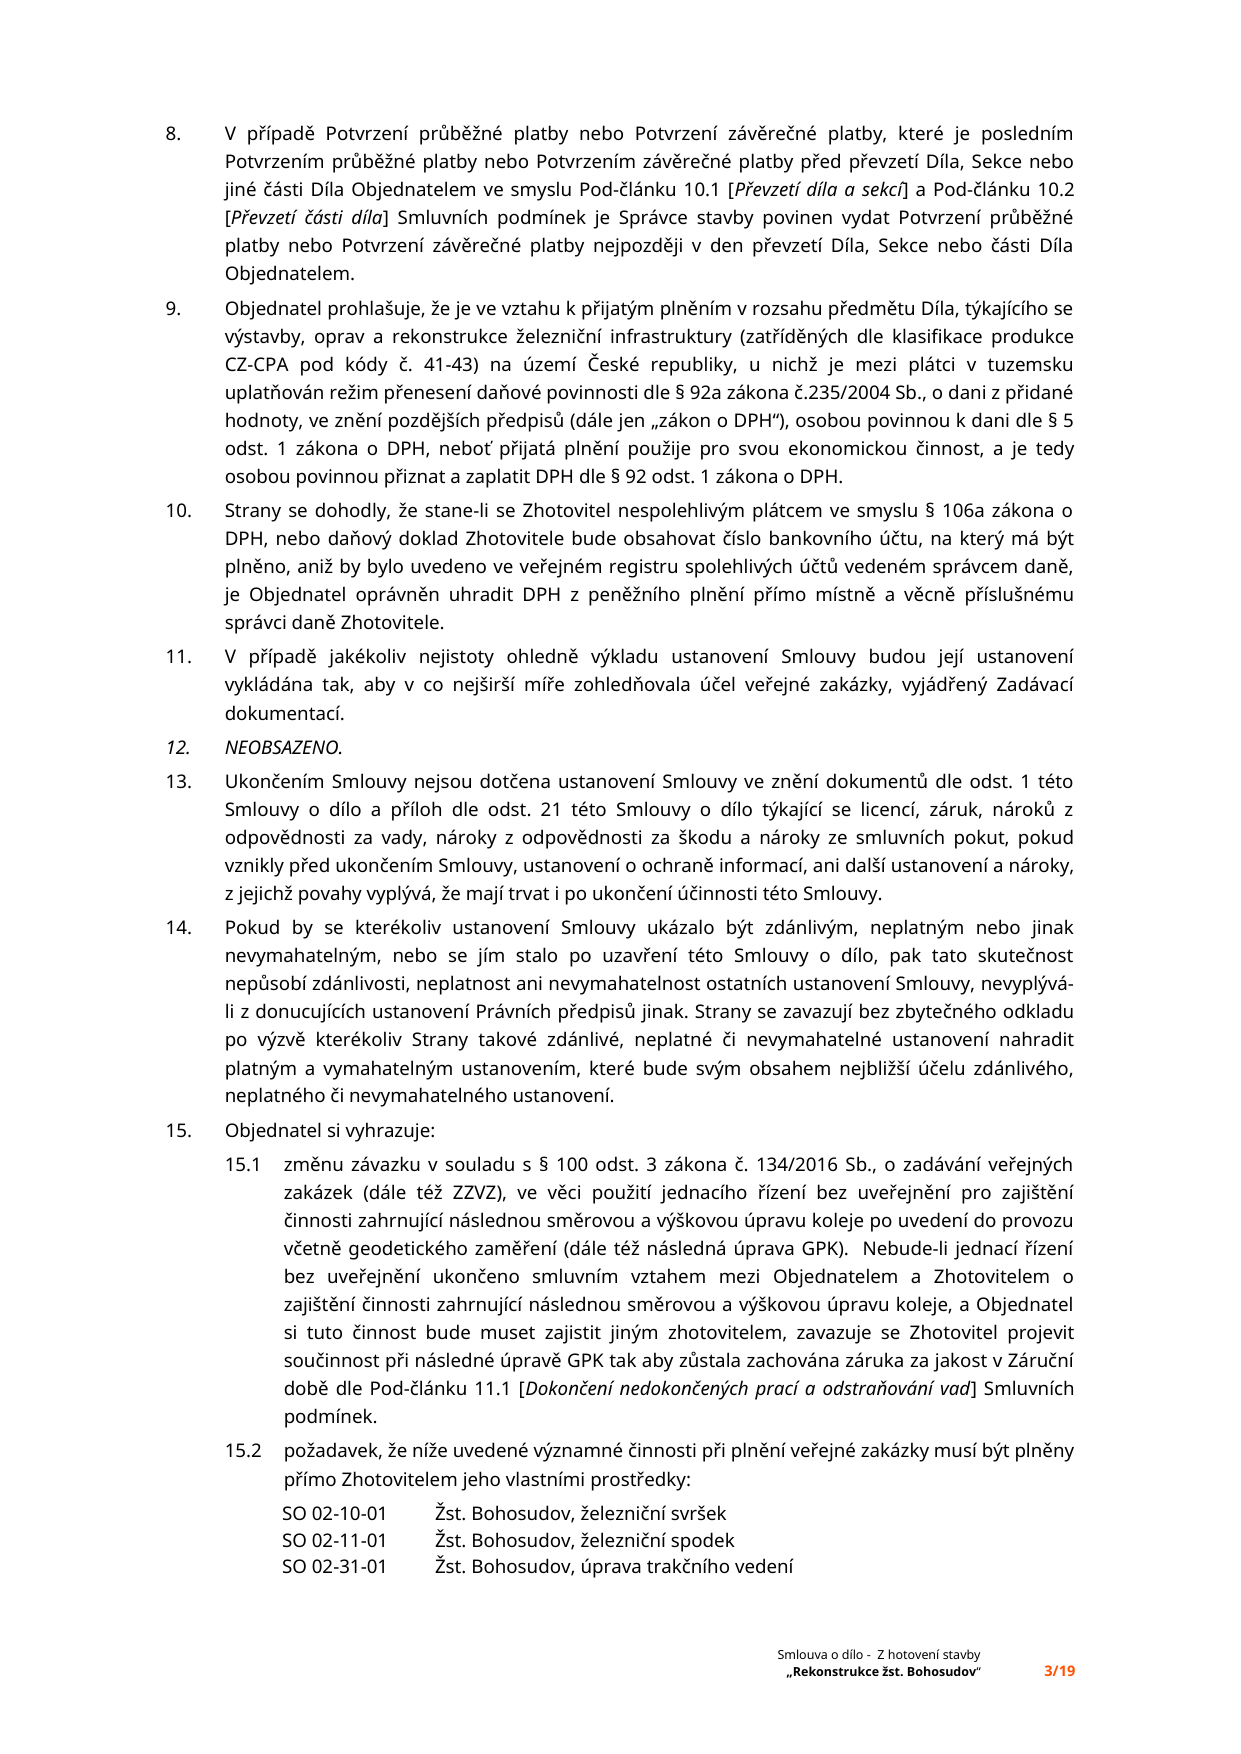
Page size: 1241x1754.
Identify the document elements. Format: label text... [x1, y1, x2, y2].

list Objednatel prohlašuje, že je ve vztahu k přijatým plněním v rozsahu předmětu Díla, týkajícího se výstavby, oprav a rekonstrukce železniční infrastruktury (zatříděných dle klasifikace produkce CZ-CPA pod kódy č. 41-43) na území České republiky, u nichž je mezi plátci v tuzemsku uplatňován režim přenesení daňové povinnosti dle § 92a zákona č.235/2004 Sb., o dani z přidané hodnoty, ve znění pozdějších předpisů (dále jen „zákon o DPH“), osobou povinnou k dani dle § 5 odst. 1 zákona o DPH, neboť přijatá plnění použije pro svou ekonomickou činnost, a je tedy osobou povinnou přiznat a zaplatit DPH dle § 92 odst. 1 zákona o DPH. [165, 295, 1075, 489]
list Ukončením Smlouvy nejsou dotčena ustanovení Smlouvy ve znění dokumentů dle odst. 1 této Smlouvy o dílo a příloh dle odst. 21 této Smlouvy o dílo týkající se licencí, záruk, nároků z odpovědnosti za vady, nároky z odpovědnosti za škodu a nároky ze smluvních pokut, pokud vznikly před ukončením Smlouvy, ustanovení o ochraně informací, ani další ustanovení a nároky, z jejichž povahy vyplývá, že mají trvat i po ukončení účinnosti této Smlouvy. [165, 768, 1075, 906]
table_cell SO 02-11-01 [275, 1527, 427, 1553]
list NEOBSAZENO. [165, 734, 1075, 759]
list změnu závazku v souladu s § 100 odst. 3 zákona č. 134/2016 Sb., o zadávání veřejných zakázek (dále též ZZVZ), ve věci použití jednacího řízení bez uveřejnění pro zajištění činnosti zahrnující následnou směrovou a výškovou úpravu koleje po uvedení do provozu včetně geodetického zaměření (dále též následná úprava GPK). Nebude-li jednací řízení bez uveřejnění ukončeno smluvním vztahem mezi Objednatelem a Zhotovitelem o zajištění činnosti zahrnující následnou směrovou a výškovou úpravu koleje, a Objednatel si tuto činnost bude muset zajistit jiným zhotovitelem, zavazuje se Zhotovitel projevit součinnost při následné úpravě GPK tak aby zůstala zachována záruka za jakost v Záruční době dle Pod-článku 11.1 [Dokončení nedokončených prací a odstraňování vad] Smluvních podmínek. [224, 1151, 1075, 1429]
list Strany se dohodly, že stane-li se Zhotovitel nespolehlivým plátcem ve smyslu § 106a zákona o DPH, nebo daňový doklad Zhotovitele bude obsahovat číslo bankovního účtu, na který má být plněno, aniž by bylo uvedeno ve veřejném registru spolehlivých účtů vedeném správcem daně, je Objednatel oprávněn uhradit DPH z peněžního plnění přímo místně a věcně příslušnému správci daně Zhotovitele. [165, 497, 1075, 635]
list V případě Potvrzení průběžné platby nebo Potvrzení závěrečné platby, které je posledním Potvrzením průběžné platby nebo Potvrzením závěrečné platby před převzetí Díla, Sekce nebo jiné části Díla Objednatelem ve smyslu Pod-článku 10.1 [Převzetí díla a sekcí] a Pod-článku 10.2 [Převzetí části díla] Smluvních podmínek je Správce stavby povinen vydat Potvrzení průběžné platby nebo Potvrzení závěrečné platby nejpozději v den převzetí Díla, Sekce nebo části Díla Objednatelem. [165, 121, 1075, 286]
table_cell SO 02-31-01 [275, 1553, 427, 1580]
list Objednatel si vyhrazuje: [165, 1117, 1075, 1143]
list V případě jakékoliv nejistoty ohledně výkladu ustanovení Smlouvy budou její ustanovení vykládána tak, aby v co nejširší míře zohledňovala účel veřejné zakázky, vyjádřený Zadávací dokumentací. [165, 644, 1075, 725]
table_cell Žst. Bohosudov, úprava trakčního vedení [428, 1553, 865, 1580]
list požadavek, že níže uvedené významné činnosti při plnění veřejné zakázky musí být plněny přímo Zhotovitelem jeho vlastními prostředky: [224, 1438, 1075, 1491]
table_header Žst. Bohosudov, železniční svršek [428, 1500, 865, 1527]
list Pokud by se kterékoliv ustanovení Smlouvy ukázalo být zdánlivým, neplatným nebo jinak nevymahatelným, nebo se jím stalo po uzavření této Smlouvy o dílo, pak tato skutečnost nepůsobí zdánlivosti, neplatnost ani nevymahatelnost ostatních ustanovení Smlouvy, nevyplývá-li z donucujících ustanovení Právních předpisů jinak. Strany se zavazují bez zbytečného odkladu po výzvě kterékoliv Strany takové zdánlivé, neplatné či nevymahatelné ustanovení nahradit platným a vymahatelným ustanovením, které bude svým obsahem nejbližší účelu zdánlivého, neplatného či nevymahatelného ustanovení. [165, 915, 1075, 1108]
table_cell Žst. Bohosudov, železniční spodek [428, 1527, 865, 1553]
table_header SO 02-10-01 [275, 1500, 427, 1527]
